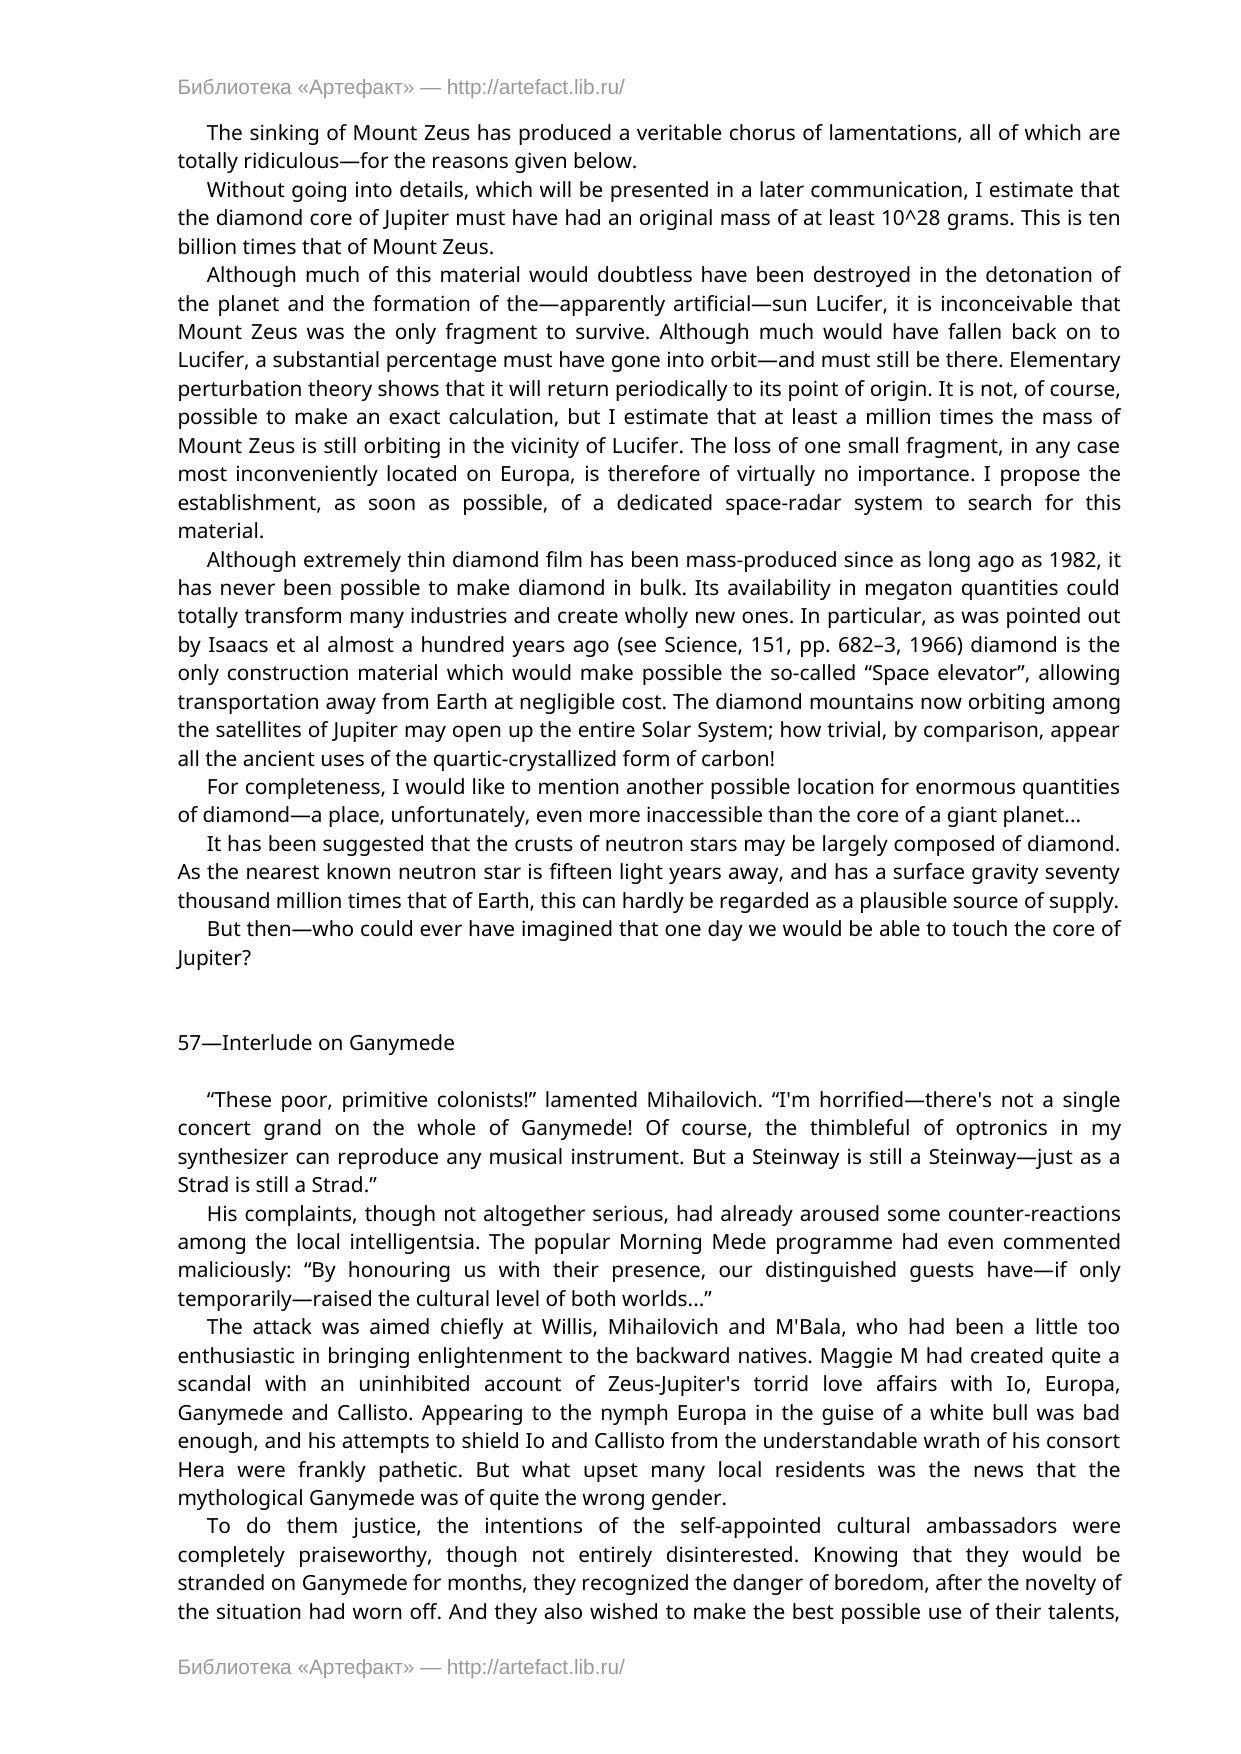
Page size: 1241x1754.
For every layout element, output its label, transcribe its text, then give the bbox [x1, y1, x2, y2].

text But then—who could ever have imagined that one day we would be able to touch the core of Jupiter? [177, 914, 1122, 971]
text Without going into details, which will be presented in a later communication, I estimate that the diamond core of Jupiter must have had an original mass of at least 10^28 grams. This is ten billion times that of Mount Zeus. [177, 175, 1122, 260]
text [177, 1512, 1122, 1625]
text Although much of this material would doubtless have been destroyed in the detonation of the planet and the formation of the—apparently artificial—sun Lucifer, it is inconceivable that Mount Zeus was the only fragment to survive. Although much would have fallen back on to Lucifer, a substantial percentage must have gone into orbit—and must still be there. Elementary perturbation theory shows that it will return periodically to its point of origin. It is not, of course, possible to make an exact calculation, but I estimate that at least a million times the mass of Mount Zeus is still orbiting in the vicinity of Lucifer. The loss of one small fragment, in any case most inconveniently located on Europa, is therefore of virtually no importance. I propose the establishment, as soon as possible, of a dedicated space-radar system to search for this material. [177, 260, 1122, 545]
text The attack was aimed chiefly at Willis, Mihailovich and M'Bala, who had been a little too enthusiastic in bringing enlightenment to the backward natives. Maggie M had created quite a scandal with an uninhibited account of Zeus-Jupiter's torrid love affairs with Io, Europa, Ganymede and Callisto. Appearing to the nymph Europa in the guise of a white bull was bad enough, and his attempts to shield Io and Callisto from the understandable wrath of his consort Hera were frankly pathetic. But what upset many local residents was the news that the mythological Ganymede was of quite the wrong gender. [177, 1312, 1122, 1512]
text Although extremely thin diamond film has been mass-produced since as long ago as 1982, it has never been possible to make diamond in bulk. Its availability in megaton quantities could totally transform many industries and create wholly new ones. In particular, as was pointed out by Isaacs et al almost a hundred years ago (see Science, 151, pp. 682–3, 1966) diamond is the only construction material which would make possible the so-called “Space elevator”, allowing transportation away from Earth at negligible cost. The diamond mountains now orbiting among the satellites of Jupiter may open up the entire Solar System; how trivial, by comparison, appear all the ancient uses of the quartic-crystallized form of carbon! [177, 545, 1122, 772]
text The sinking of Mount Zeus has produced a veritable chorus of lamentations, all of which are totally ridiculous—for the reasons given below. [177, 118, 1122, 175]
text For completeness, I would like to mention another possible location for enormous quantities of diamond—a place, unfortunately, even more inaccessible than the core of a giant planet... [177, 772, 1122, 829]
text His complaints, though not altogether serious, had already aroused some counter-reactions among the local intelligentsia. The popular Morning Mede programme had even commented maliciously: “By honouring us with their presence, our distinguished guests have—if only temporarily—raised the cultural level of both worlds...” [177, 1199, 1122, 1312]
text 57—Interlude on Ganymede [177, 1028, 1122, 1057]
text “These poor, primitive colonists!” lamented Mihailovich. “I'm horrified—there's not a single concert grand on the whole of Ganymede! Of course, the thimbleful of optronics in my synthesizer can reproduce any musical instrument. But a Steinway is still a Steinway—just as a Strad is still a Strad.” [177, 1085, 1122, 1199]
text It has been suggested that the crusts of neutron stars may be largely composed of diamond. As the nearest known neutron star is fifteen light years away, and has a surface gravity seventy thousand million times that of Earth, this can hardly be regarded as a plausible source of supply. [177, 829, 1122, 914]
